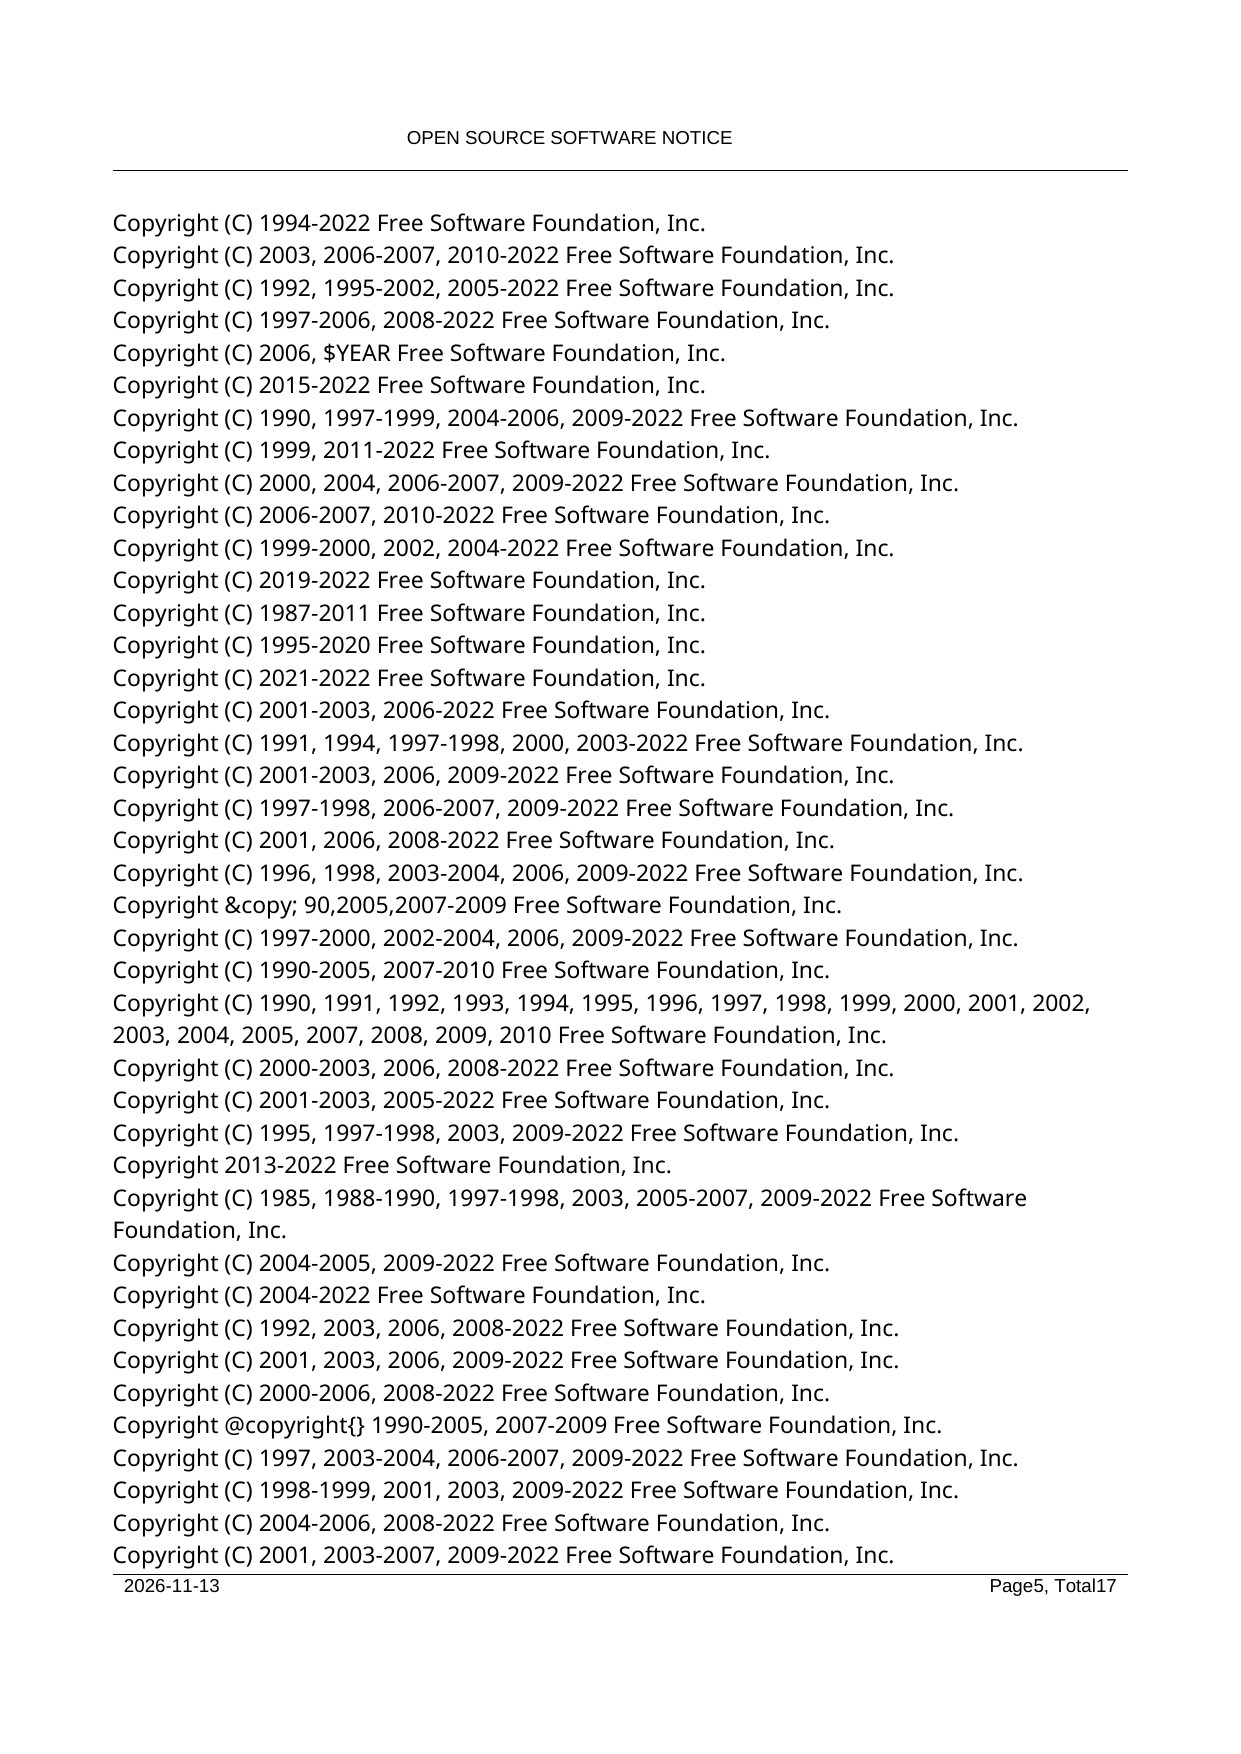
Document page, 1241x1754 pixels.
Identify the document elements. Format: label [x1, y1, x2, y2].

text [112, 206, 1128, 1571]
